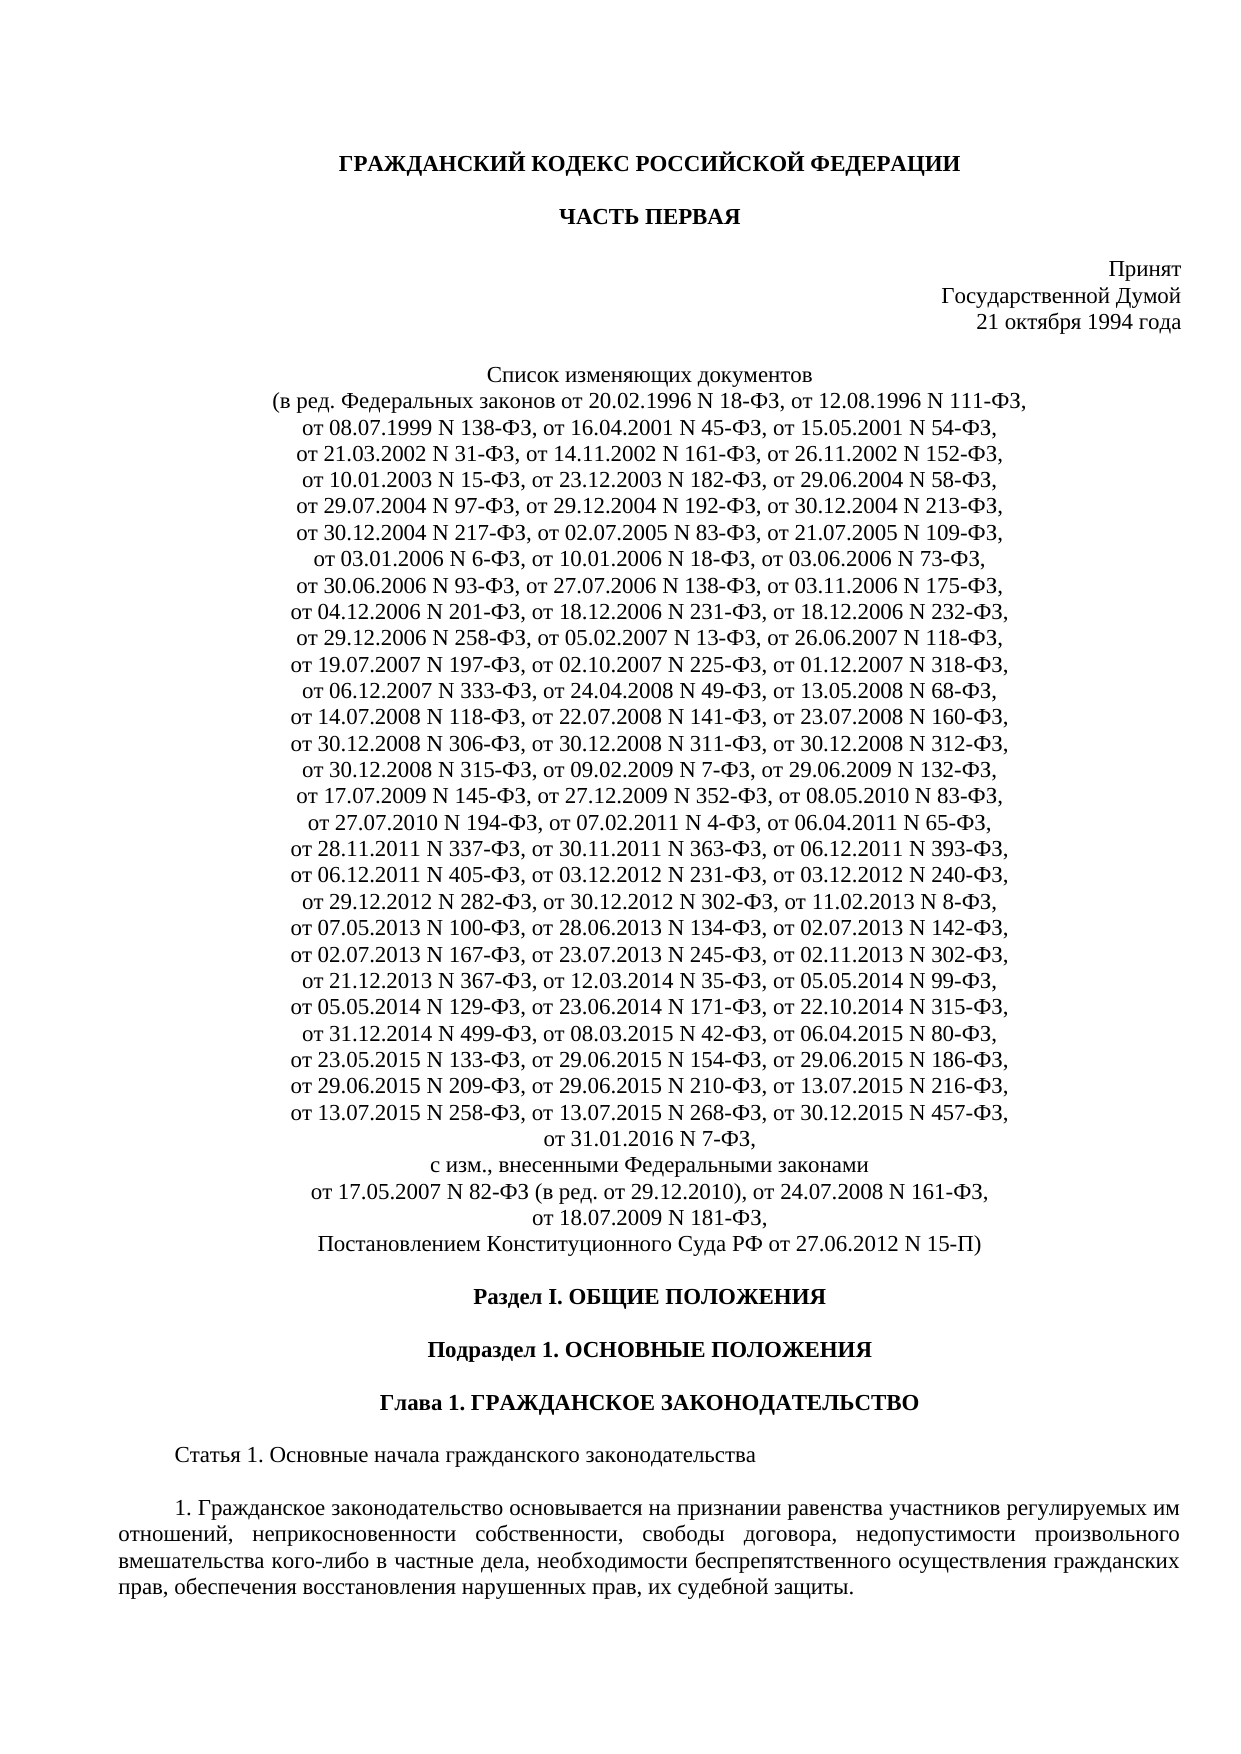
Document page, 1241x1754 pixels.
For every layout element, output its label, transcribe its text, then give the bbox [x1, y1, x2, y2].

text от 29.06.2015 N 209-ФЗ, от 29.06.2015 N 210-ФЗ, от 13.07.2015 N 216-ФЗ, [118, 1072, 1181, 1099]
text от 06.12.2007 N 333-ФЗ, от 24.04.2008 N 49-ФЗ, от 13.05.2008 N 68-ФЗ, [118, 677, 1181, 703]
text от 29.07.2004 N 97-ФЗ, от 29.12.2004 N 192-ФЗ, от 30.12.2004 N 213-ФЗ, [118, 493, 1181, 519]
text Статья 1. Основные начала гражданского законодательства [118, 1441, 1181, 1468]
text от 28.11.2011 N 337-ФЗ, от 30.11.2011 N 363-ФЗ, от 06.12.2011 N 393-ФЗ, [118, 835, 1181, 862]
title ЧАСТЬ ПЕРВАЯ [118, 203, 1181, 229]
text от 08.07.1999 N 138-ФЗ, от 16.04.2001 N 45-ФЗ, от 15.05.2001 N 54-ФЗ, [118, 413, 1181, 440]
text от 31.12.2014 N 499-ФЗ, от 08.03.2015 N 42-ФЗ, от 06.04.2015 N 80-ФЗ, [118, 1020, 1181, 1046]
text от 04.12.2006 N 201-ФЗ, от 18.12.2006 N 231-ФЗ, от 18.12.2006 N 232-ФЗ, [118, 598, 1181, 624]
text от 21.12.2013 N 367-ФЗ, от 12.03.2014 N 35-ФЗ, от 05.05.2014 N 99-ФЗ, [118, 967, 1181, 993]
text от 31.01.2016 N 7-ФЗ, [118, 1125, 1181, 1151]
text 21 октября 1994 года [118, 308, 1181, 334]
text от 30.12.2008 N 306-ФЗ, от 30.12.2008 N 311-ФЗ, от 30.12.2008 N 312-ФЗ, [118, 730, 1181, 756]
text от 30.06.2006 N 93-ФЗ, от 27.07.2006 N 138-ФЗ, от 03.11.2006 N 175-ФЗ, [118, 572, 1181, 598]
text от 18.07.2009 N 181-ФЗ, [118, 1204, 1181, 1231]
text от 06.12.2011 N 405-ФЗ, от 03.12.2012 N 231-ФЗ, от 03.12.2012 N 240-ФЗ, [118, 862, 1181, 888]
text (в ред. Федеральных законов от 20.02.1996 N 18-ФЗ, от 12.08.1996 N 111-ФЗ, [118, 387, 1181, 413]
text от 29.12.2012 N 282-ФЗ, от 30.12.2012 N 302-ФЗ, от 11.02.2013 N 8-ФЗ, [118, 888, 1181, 914]
text от 17.07.2009 N 145-ФЗ, от 27.12.2009 N 352-ФЗ, от 08.05.2010 N 83-ФЗ, [118, 782, 1181, 809]
text от 30.12.2004 N 217-ФЗ, от 02.07.2005 N 83-ФЗ, от 21.07.2005 N 109-ФЗ, [118, 519, 1181, 545]
title ГРАЖДАНСКИЙ КОДЕКС РОССИЙСКОЙ ФЕДЕРАЦИИ [118, 150, 1181, 176]
text Государственной Думой [118, 282, 1181, 308]
text от 17.05.2007 N 82-ФЗ (в ред. от 29.12.2010), от 24.07.2008 N 161-ФЗ, [118, 1178, 1181, 1204]
text от 27.07.2010 N 194-ФЗ, от 07.02.2011 N 4-ФЗ, от 06.04.2011 N 65-ФЗ, [118, 809, 1181, 835]
text от 30.12.2008 N 315-ФЗ, от 09.02.2009 N 7-ФЗ, от 29.06.2009 N 132-ФЗ, [118, 756, 1181, 782]
text от 13.07.2015 N 258-ФЗ, от 13.07.2015 N 268-ФЗ, от 30.12.2015 N 457-ФЗ, [118, 1099, 1181, 1125]
text с изм., внесенными Федеральными законами [118, 1151, 1181, 1178]
text от 21.03.2002 N 31-ФЗ, от 14.11.2002 N 161-ФЗ, от 26.11.2002 N 152-ФЗ, [118, 440, 1181, 466]
title Подраздел 1. ОСНОВНЫЕ ПОЛОЖЕНИЯ [118, 1336, 1181, 1362]
text от 23.05.2015 N 133-ФЗ, от 29.06.2015 N 154-ФЗ, от 29.06.2015 N 186-ФЗ, [118, 1046, 1181, 1072]
text от 05.05.2014 N 129-ФЗ, от 23.06.2014 N 171-ФЗ, от 22.10.2014 N 315-ФЗ, [118, 993, 1181, 1020]
text Постановлением Конституционного Суда РФ от 27.06.2012 N 15-П) [118, 1231, 1181, 1257]
text от 02.07.2013 N 167-ФЗ, от 23.07.2013 N 245-ФЗ, от 02.11.2013 N 302-ФЗ, [118, 941, 1181, 967]
text от 07.05.2013 N 100-ФЗ, от 28.06.2013 N 134-ФЗ, от 02.07.2013 N 142-ФЗ, [118, 914, 1181, 941]
text от 29.12.2006 N 258-ФЗ, от 05.02.2007 N 13-ФЗ, от 26.06.2007 N 118-ФЗ, [118, 624, 1181, 651]
text 1. Гражданское законодательство основывается на признании равенства участников регулируемых им отношений, неприкосновенности собственности, свободы договора, недопустимости произвольного вмешательства кого-либо в частные дела, необходимости беспрепятственного осуществления гражданских прав, обеспечения восстановления нарушенных прав, их судебной защиты. [118, 1494, 1181, 1599]
text Список изменяющих документов [118, 361, 1181, 387]
text от 19.07.2007 N 197-ФЗ, от 02.10.2007 N 225-ФЗ, от 01.12.2007 N 318-ФЗ, [118, 651, 1181, 677]
text от 14.07.2008 N 118-ФЗ, от 22.07.2008 N 141-ФЗ, от 23.07.2008 N 160-ФЗ, [118, 703, 1181, 730]
title Раздел I. ОБЩИЕ ПОЛОЖЕНИЯ [118, 1283, 1181, 1309]
text Принят [118, 255, 1181, 282]
title Глава 1. ГРАЖДАНСКОЕ ЗАКОНОДАТЕЛЬСТВО [118, 1389, 1181, 1415]
text от 10.01.2003 N 15-ФЗ, от 23.12.2003 N 182-ФЗ, от 29.06.2004 N 58-ФЗ, [118, 466, 1181, 493]
text от 03.01.2006 N 6-ФЗ, от 10.01.2006 N 18-ФЗ, от 03.06.2006 N 73-ФЗ, [118, 545, 1181, 572]
